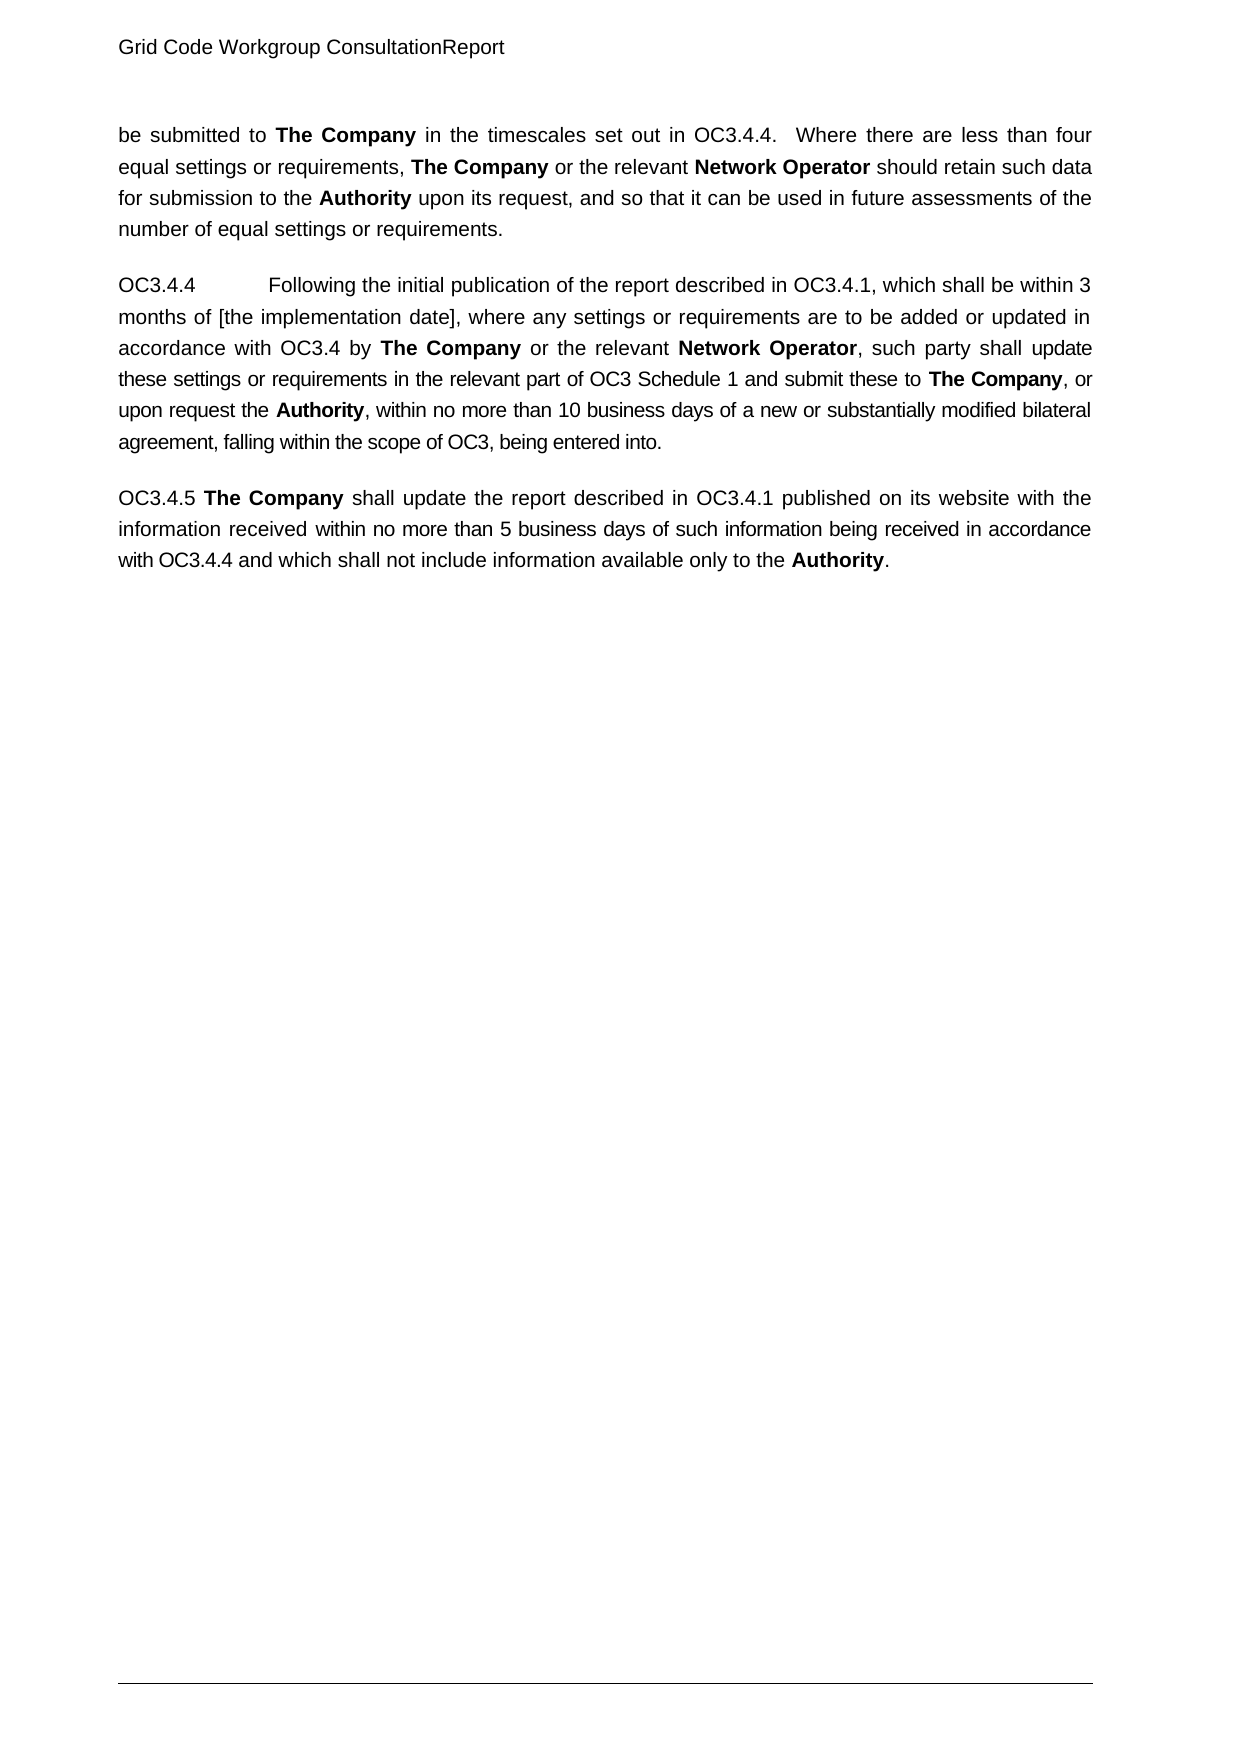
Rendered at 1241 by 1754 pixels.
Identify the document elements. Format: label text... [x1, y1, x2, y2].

text OC3.4.4 Following the initial publication of the report described in OC3.4.1, which shall be within 3 months of [the implementation date], where any settings or requirements are to be added or updated in accordance with OC3.4 by The Company or the relevant Network Operator, such party shall update these settings or requirements in the relevant part of OC3 Schedule 1 and submit these to The Company, or upon request the Authority, within no more than 10 business days of a new or substantially modified bilateral agreement, falling within the scope of OC3, being entered into. [118, 266, 1093, 453]
text OC3.4.5 The Company shall update the report described in OC3.4.1 published on its website with the information received within no more than 5 business days of such information being received in accordance with OC3.4.4 and which shall not include information available only to the Authority. [118, 478, 1093, 572]
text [118, 116, 1093, 241]
